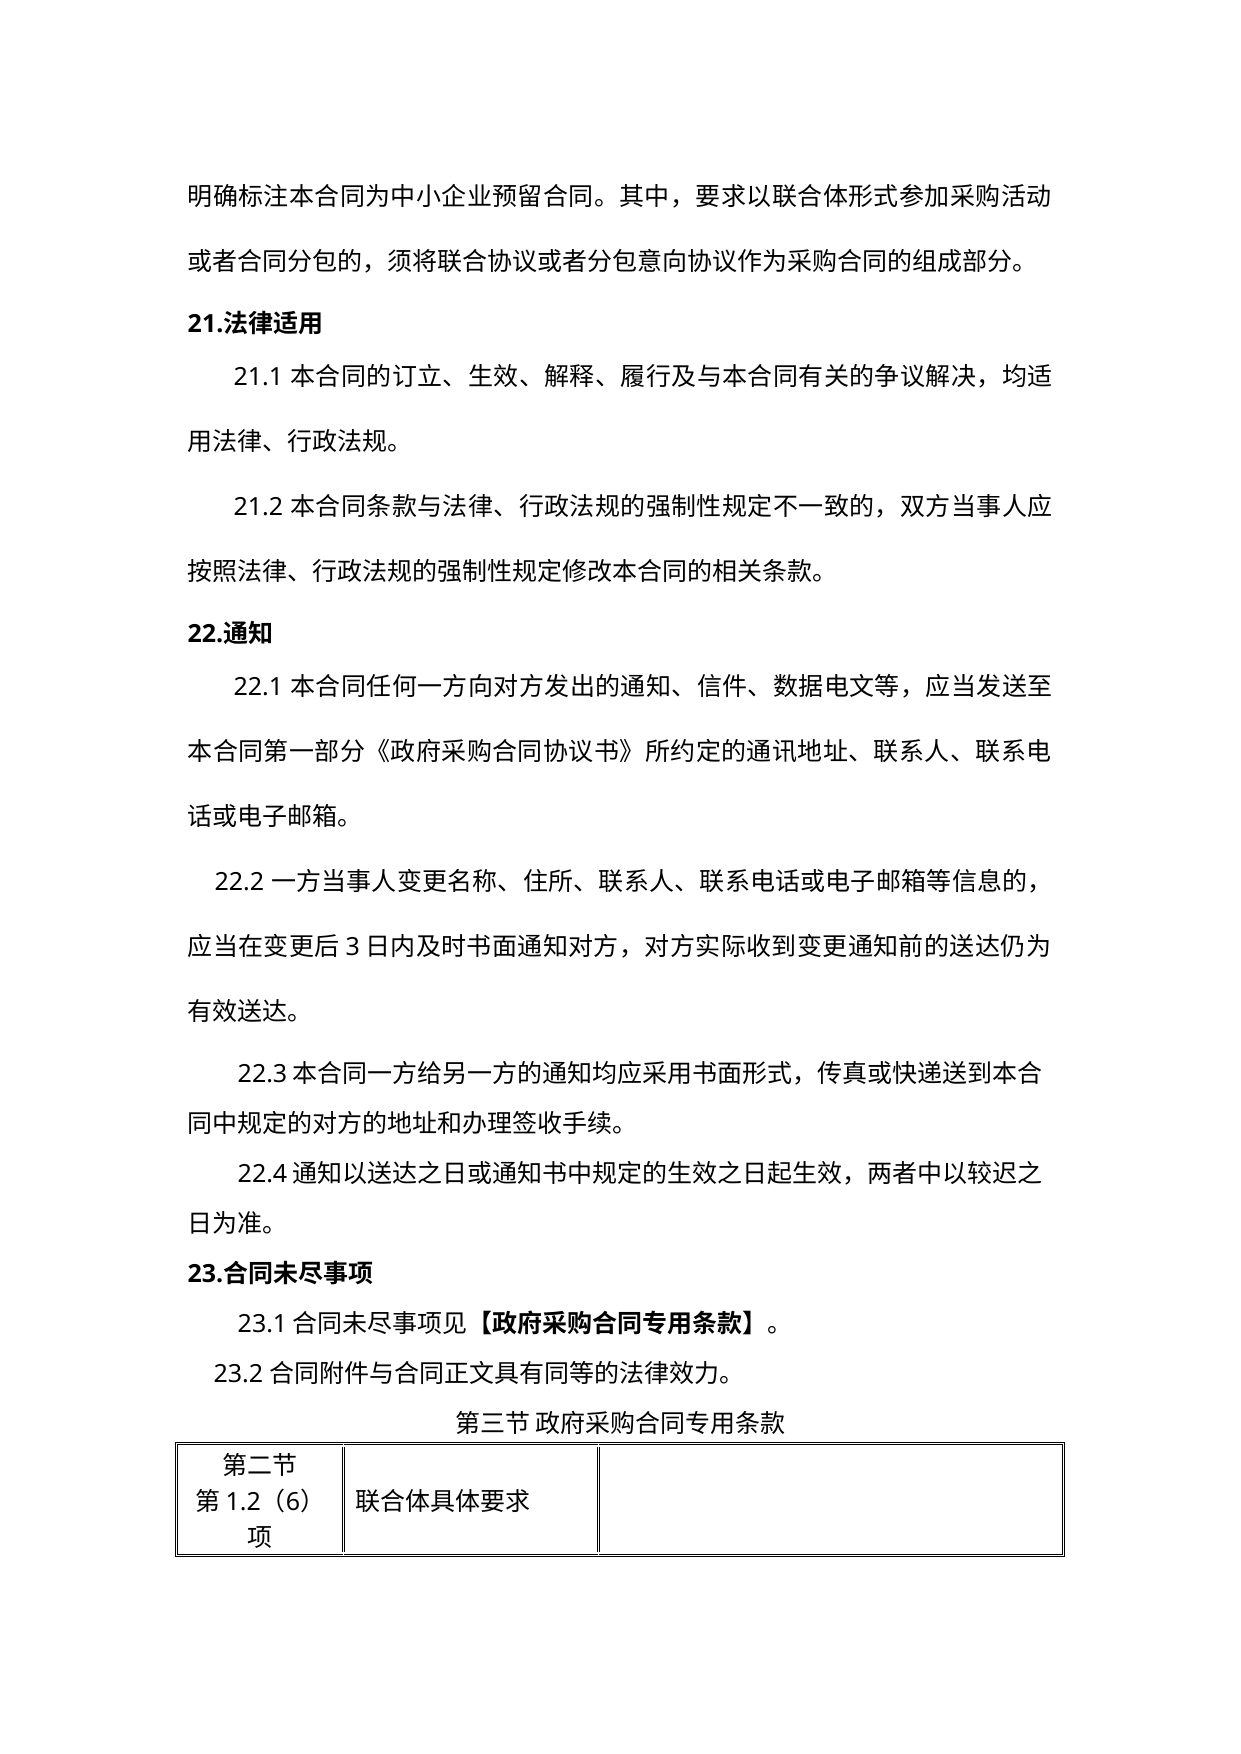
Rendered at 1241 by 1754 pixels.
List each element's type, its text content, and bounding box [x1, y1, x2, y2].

text 21.1 本合同的订立、生效、解释、履行及与本合同有关的争议解决，均适用法律、行政法规。 [187, 342, 1053, 472]
text 22.2 一方当事人变更名称、住所、联系人、联系电话或电子邮箱等信息的，应当在变更后3日内及时书面通知对方，对方实际收到变更通知前的送达仍为有效送达。 [187, 847, 1053, 1042]
text 22.4通知以送达之日或通知书中规定的生效之日起生效，两者中以较迟之日为准。 [187, 1142, 1053, 1242]
text 第三节 政府采购合同专用条款 [187, 1392, 1053, 1442]
text 22.1 本合同任何一方向对方发出的通知、信件、数据电文等，应当发送至本合同第一部分《政府采购合同协议书》所约定的通讯地址、联系人、联系电话或电子邮箱。 [187, 652, 1053, 847]
text 23.1合同未尽事项见【政府采购合同专用条款】。 [187, 1292, 1053, 1342]
text 21.法律适用 [187, 292, 1053, 342]
list 22.通知 [187, 602, 1053, 652]
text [187, 162, 1053, 292]
text 21.2 本合同条款与法律、行政法规的强制性规定不一致的，双方当事人应按照法律、行政法规的强制性规定修改本合同的相关条款。 [187, 472, 1053, 602]
text 22.3本合同一方给另一方的通知均应采用书面形式，传真或快递送到本合同中规定的对方的地址和办理签收手续。 [187, 1042, 1053, 1142]
text 23.2 合同附件与合同正文具有同等的法律效力。 [187, 1342, 1053, 1392]
table_header 第二节 第1.2（6）项 [176, 1443, 344, 1554]
table_header [599, 1445, 1062, 1554]
list 23.合同未尽事项 [187, 1242, 1053, 1292]
table_header 联合体具体要求 [344, 1443, 599, 1554]
